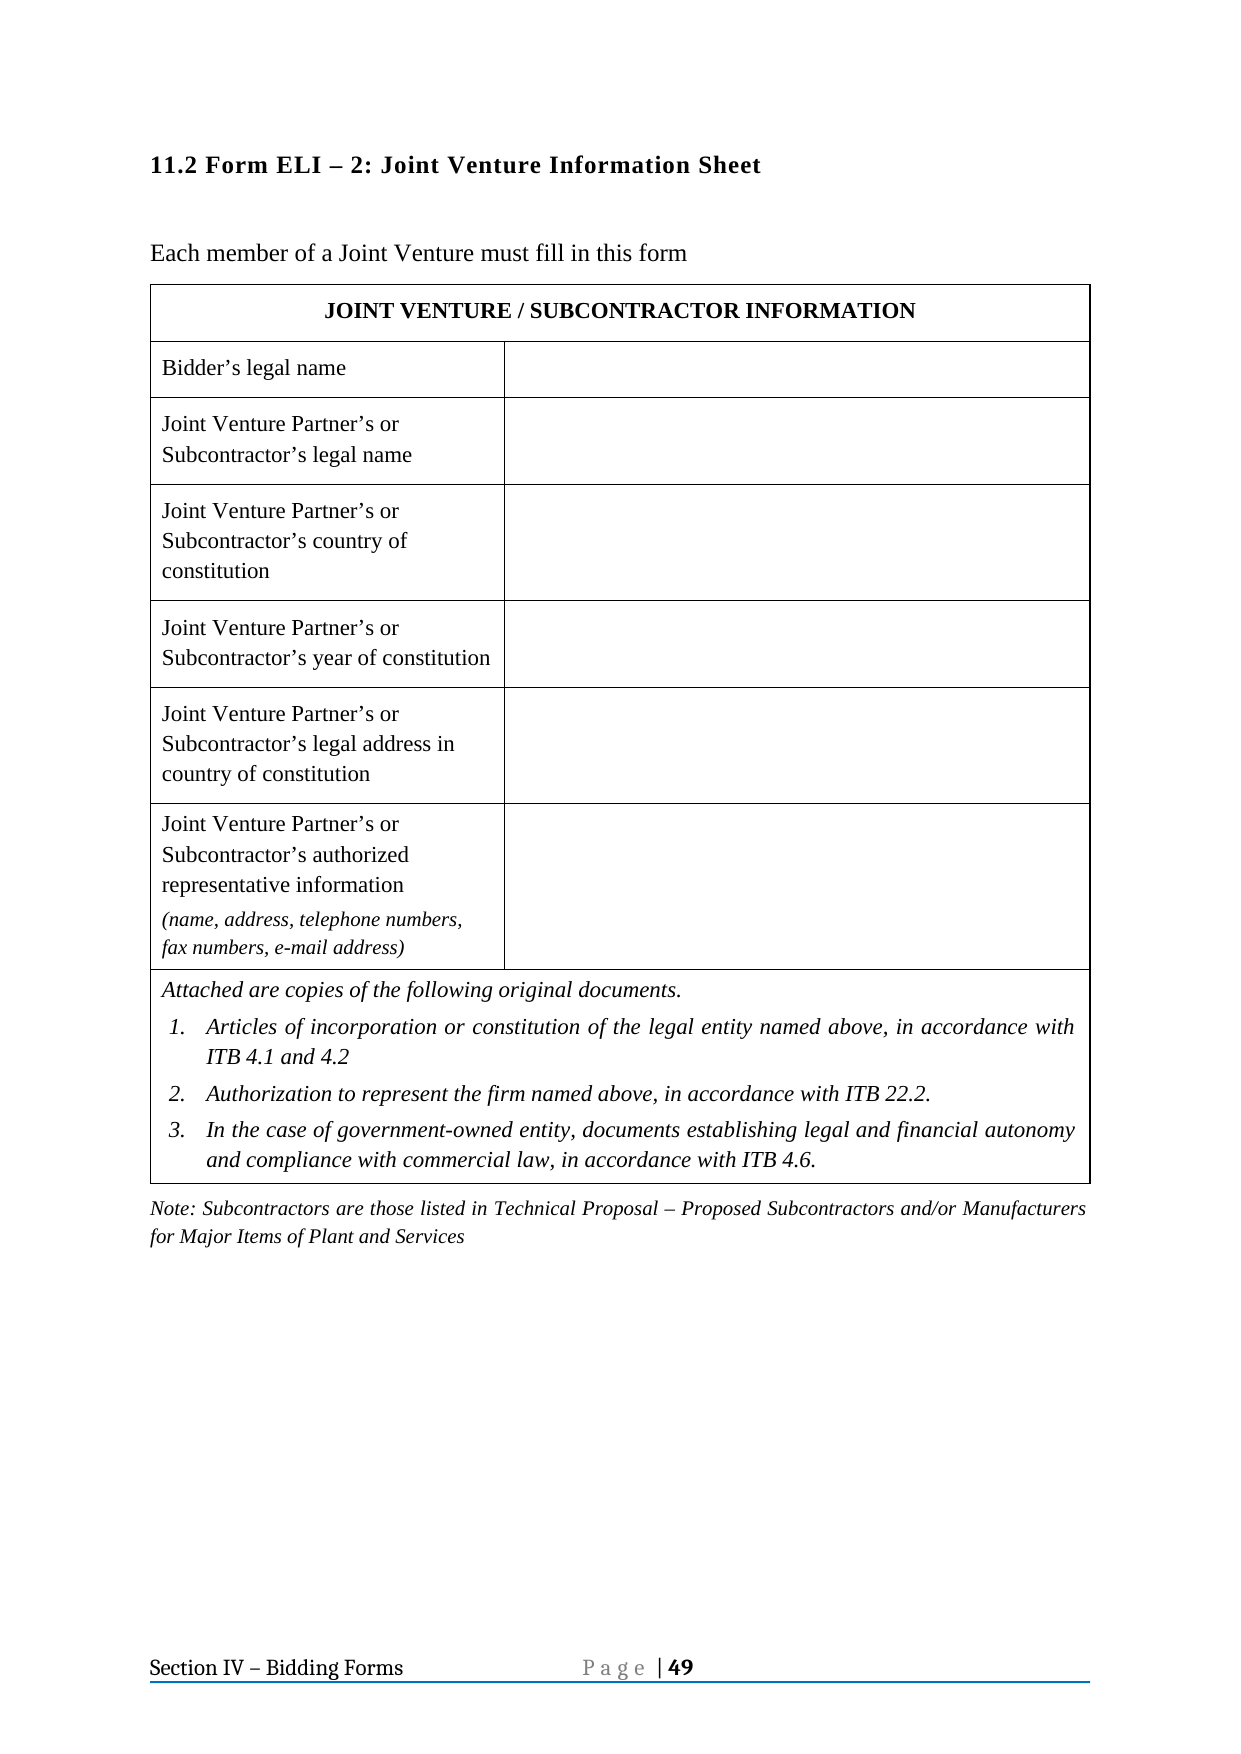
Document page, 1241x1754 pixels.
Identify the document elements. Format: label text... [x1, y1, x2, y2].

table_cell Attached are copies of the following original documents. Articles of incorporation or constitution of the legal entity named above, in accordance with ITB 4.1 and 4.2 Authorization to represent the firm named above, in accordance with ITB 22.2. In the case of government-owned entity, documents establishing legal and financial autonomy and compliance with commercial law, in accordance with ITB 4.6. [151, 970, 1089, 1183]
table_cell Joint Venture Partner’s or Subcontractor’s legal name [151, 398, 504, 483]
table_cell Joint Venture Partner’s or Subcontractor’s legal address in country of constitution [151, 688, 504, 803]
table_cell [505, 485, 1089, 600]
table_cell [505, 601, 1089, 687]
text Each member of a Joint Venture must fill in this form [150, 238, 1090, 267]
table_cell [505, 342, 1089, 397]
table_cell [505, 398, 1089, 483]
table_cell Joint Venture Partner’s or Subcontractor’s authorized representative information (name, address, telephone numbers, fax numbers, e-mail address) [151, 804, 504, 969]
table_cell Bidder’s legal name [151, 342, 504, 397]
subtitle Form ELI – 2: Joint Venture Information Sheet [150, 150, 1090, 179]
table_cell [505, 804, 1089, 969]
text Note: Subcontractors are those listed in Technical Proposal – Proposed Subcontractors and/or Manufacturers for Major Items of Plant and Services [150, 1196, 1090, 1248]
table_cell Joint Venture Partner’s or Subcontractor’s country of constitution [151, 485, 504, 600]
table_header JOINT VENTURE / SUBCONTRACTOR INFORMATION [151, 285, 1089, 341]
table_cell [505, 688, 1089, 803]
table_cell Joint Venture Partner’s or Subcontractor’s year of constitution [151, 601, 504, 687]
